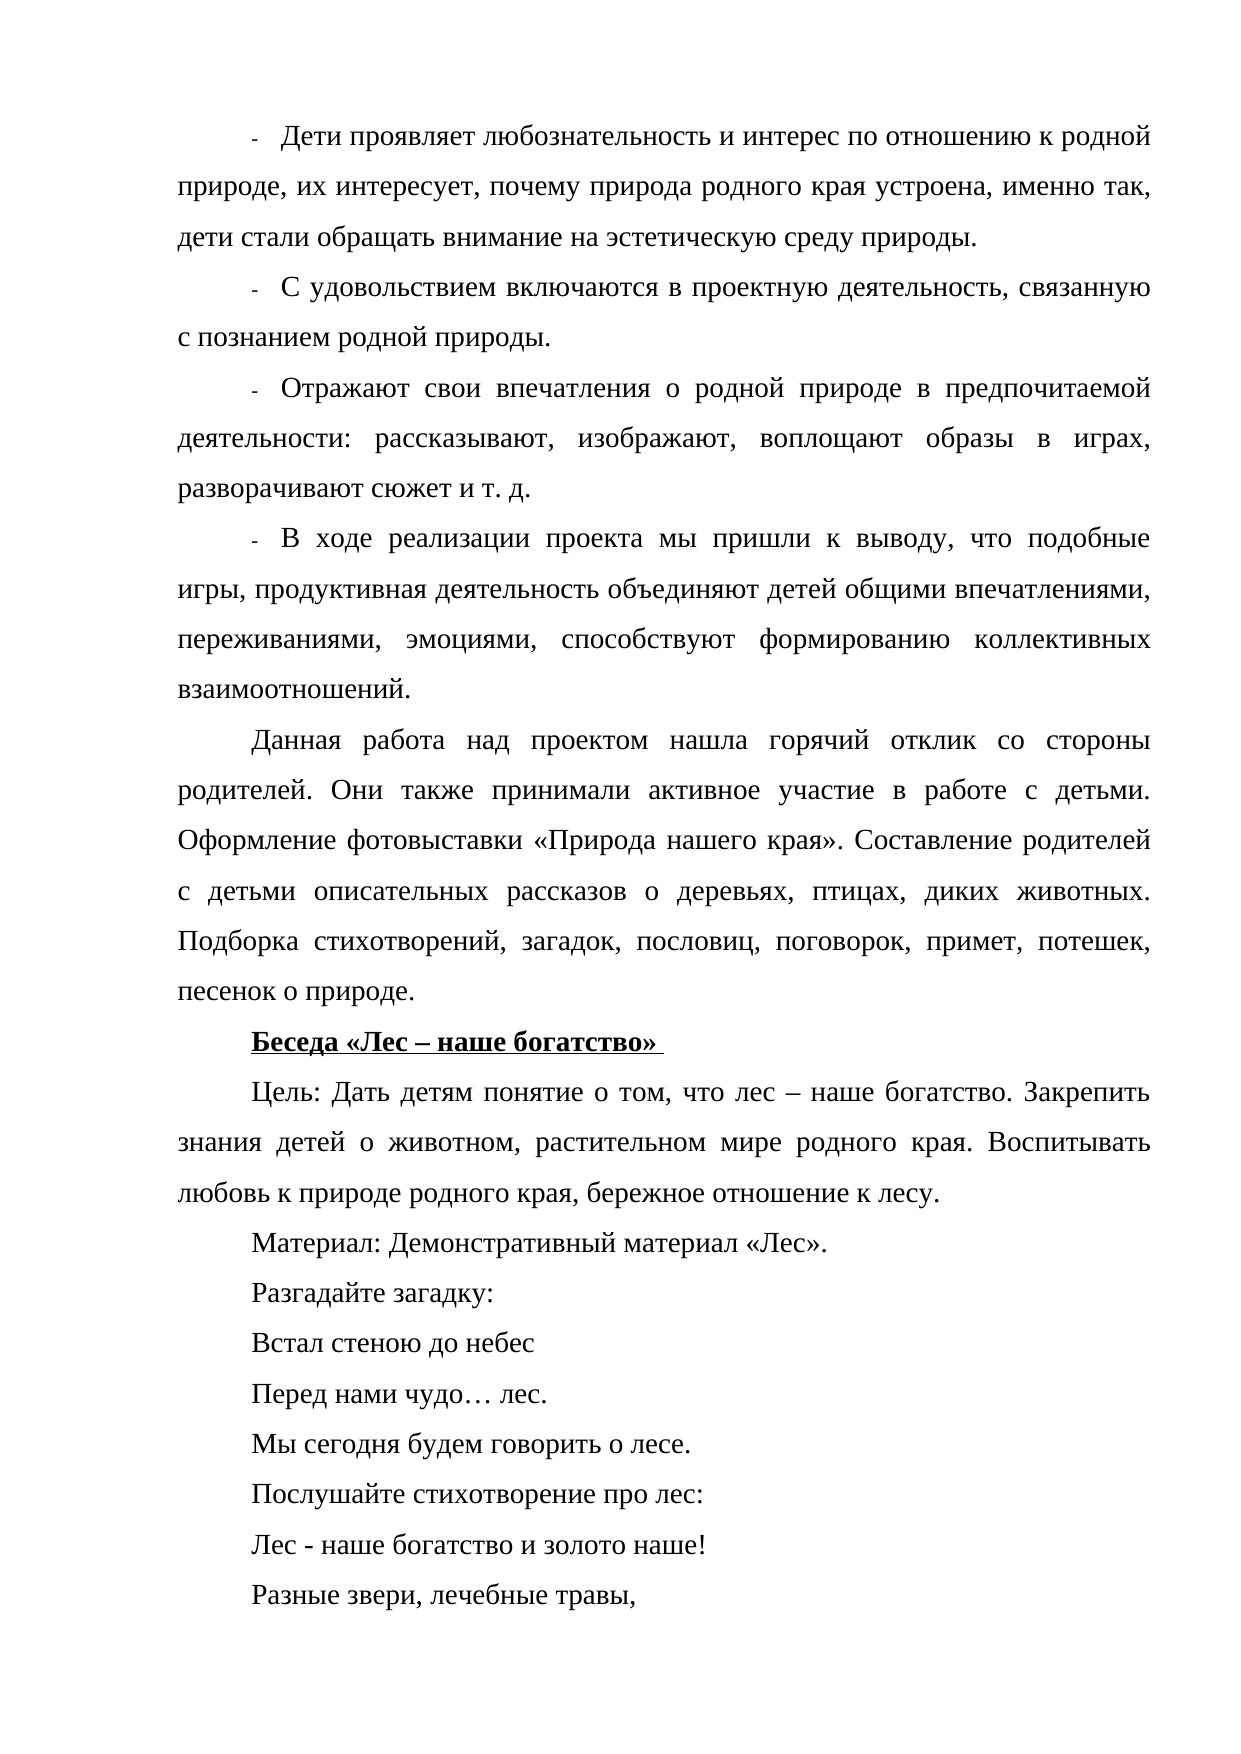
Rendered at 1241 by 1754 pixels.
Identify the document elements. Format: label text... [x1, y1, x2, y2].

text Встал стеною до небес [177, 1326, 1152, 1359]
text Данная работа над проектом нашла горячий отклик со стороны родителей. Они также принимали активное участие в работе с детьми. Оформление фотовыставки «Природа нашего края». Составление родителей с детьми описательных рассказов о деревьях, птицах, диких животных. Подборка стихотворений, загадок, пословиц, поговорок, примет, потешек, песенок о природе. [177, 722, 1152, 1007]
text Послушайте стихотворение про лес: [177, 1477, 1152, 1510]
text Материал: Демонстративный материал «Лес». [177, 1225, 1152, 1258]
text Цель: Дать детям понятие о том, что лес – наше богатство. Закрепить знания детей о животном, растительном мире родного края. Воспитывать любовь к природе родного края, бережное отношение к лесу. [177, 1074, 1152, 1208]
text Разные звери, лечебные травы, [177, 1577, 1152, 1611]
text Беседа «Лес – наше богатство» [177, 1024, 1152, 1057]
list Отражают свои впечатления о родной природе в предпочитаемой деятельности: рассказывают, изображают, воплощают образы в играх, разворачивают сюжет и т. д. [177, 370, 1152, 504]
list Дети проявляет любознательность и интерес по отношению к родной природе, их интересует, почему природа родного края устроена, именно так, дети стали обращать внимание на эстетическую среду природы. [177, 118, 1152, 252]
text Разгадайте загадку: [177, 1275, 1152, 1309]
list В ходе реализации проекта мы пришли к выводу, что подобные игры, продуктивная деятельность объединяют детей общими впечатлениями, переживаниями, эмоциями, способствуют формированию коллективных взаимоотношений. [177, 521, 1152, 705]
list С удовольствием включаются в проектную деятельность, связанную с познанием родной природы. [177, 269, 1152, 353]
text Мы сегодня будем говорить о лесе. [177, 1426, 1152, 1460]
text Перед нами чудо… лес. [177, 1376, 1152, 1409]
text Лес - наше богатство и золото наше! [177, 1527, 1152, 1560]
